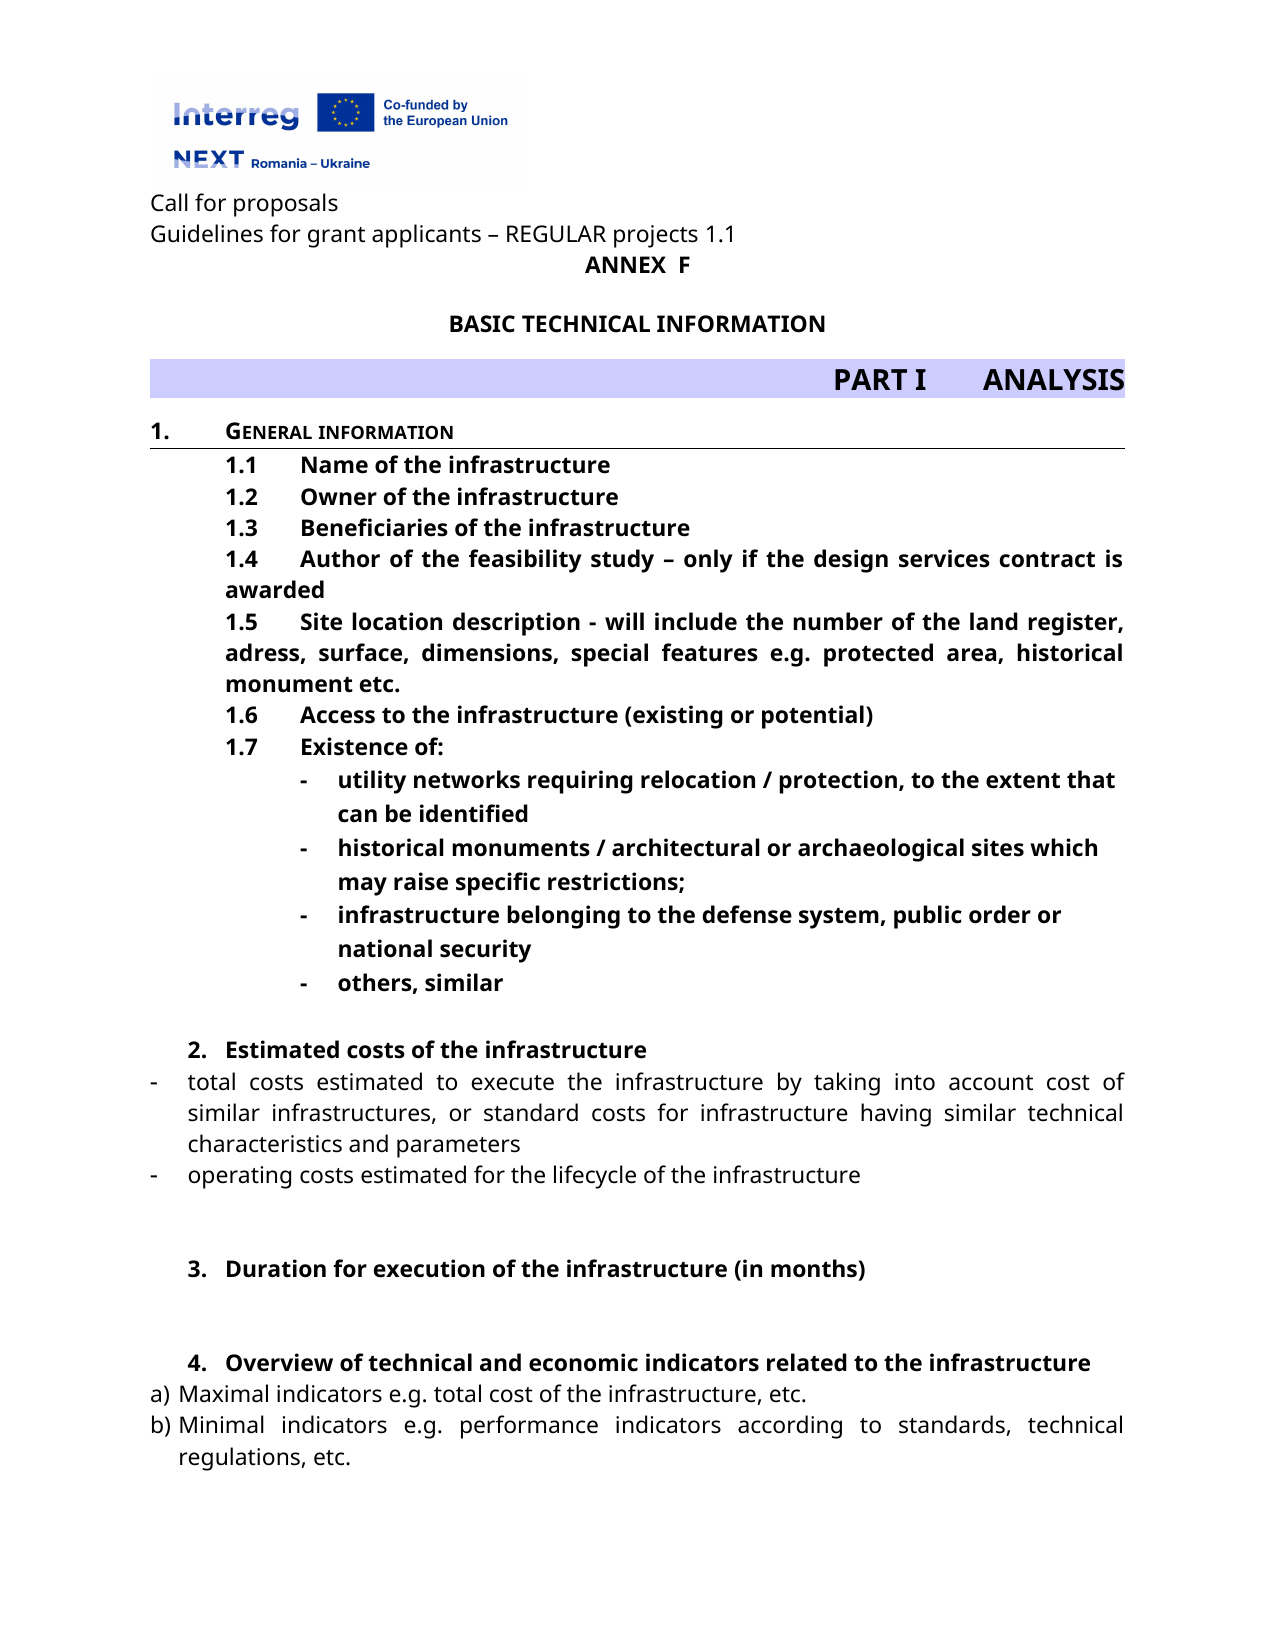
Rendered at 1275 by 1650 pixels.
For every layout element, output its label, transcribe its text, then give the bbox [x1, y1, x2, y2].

list Owner of the infrastructure [225, 481, 1125, 512]
list Access to the infrastructure (existing or potential) [225, 699, 1125, 731]
list Name of the infrastructure [225, 449, 1125, 481]
list Beneficiaries of the infrastructure [225, 512, 1125, 543]
list infrastructure belonging to the defense system, public order or national security [300, 899, 1125, 964]
list Overview of technical and economic indicators related to the infrastructure [187, 1347, 1125, 1378]
list Author of the feasibility study – only if the design services contract is awarded [225, 543, 1125, 606]
list Minimal indicators e.g. performance indicators according to standards, technical regulations, etc. [150, 1409, 1125, 1472]
list Site location description - will include the number of the land register, adress, surface, dimensions, special features e.g. protected area, historical monument etc. [225, 606, 1125, 699]
list Existence of: [225, 731, 1125, 762]
list Duration for execution of the infrastructure (in months) [187, 1253, 1125, 1284]
list operating costs estimated for the lifecycle of the infrastructure [150, 1159, 1125, 1191]
text BASIC TECHNICAL INFORMATION [150, 308, 1125, 339]
text PART I ANALYSIS [150, 359, 1125, 398]
list utility networks requiring relocation / protection, to the extent that can be identified [300, 764, 1125, 829]
list total costs estimated to execute the infrastructure by taking into account cost of similar infrastructures, or standard costs for infrastructure having similar technical characteristics and parameters [150, 1066, 1125, 1159]
picture [156, 75, 527, 187]
list General information [150, 415, 1125, 448]
list Estimated costs of the infrastructure [187, 1034, 1125, 1066]
list others, similar [300, 967, 1125, 998]
list Maximal indicators e.g. total cost of the infrastructure, etc. [150, 1378, 1125, 1409]
list historical monuments / architectural or archaeological sites which may raise specific restrictions; [300, 832, 1125, 897]
